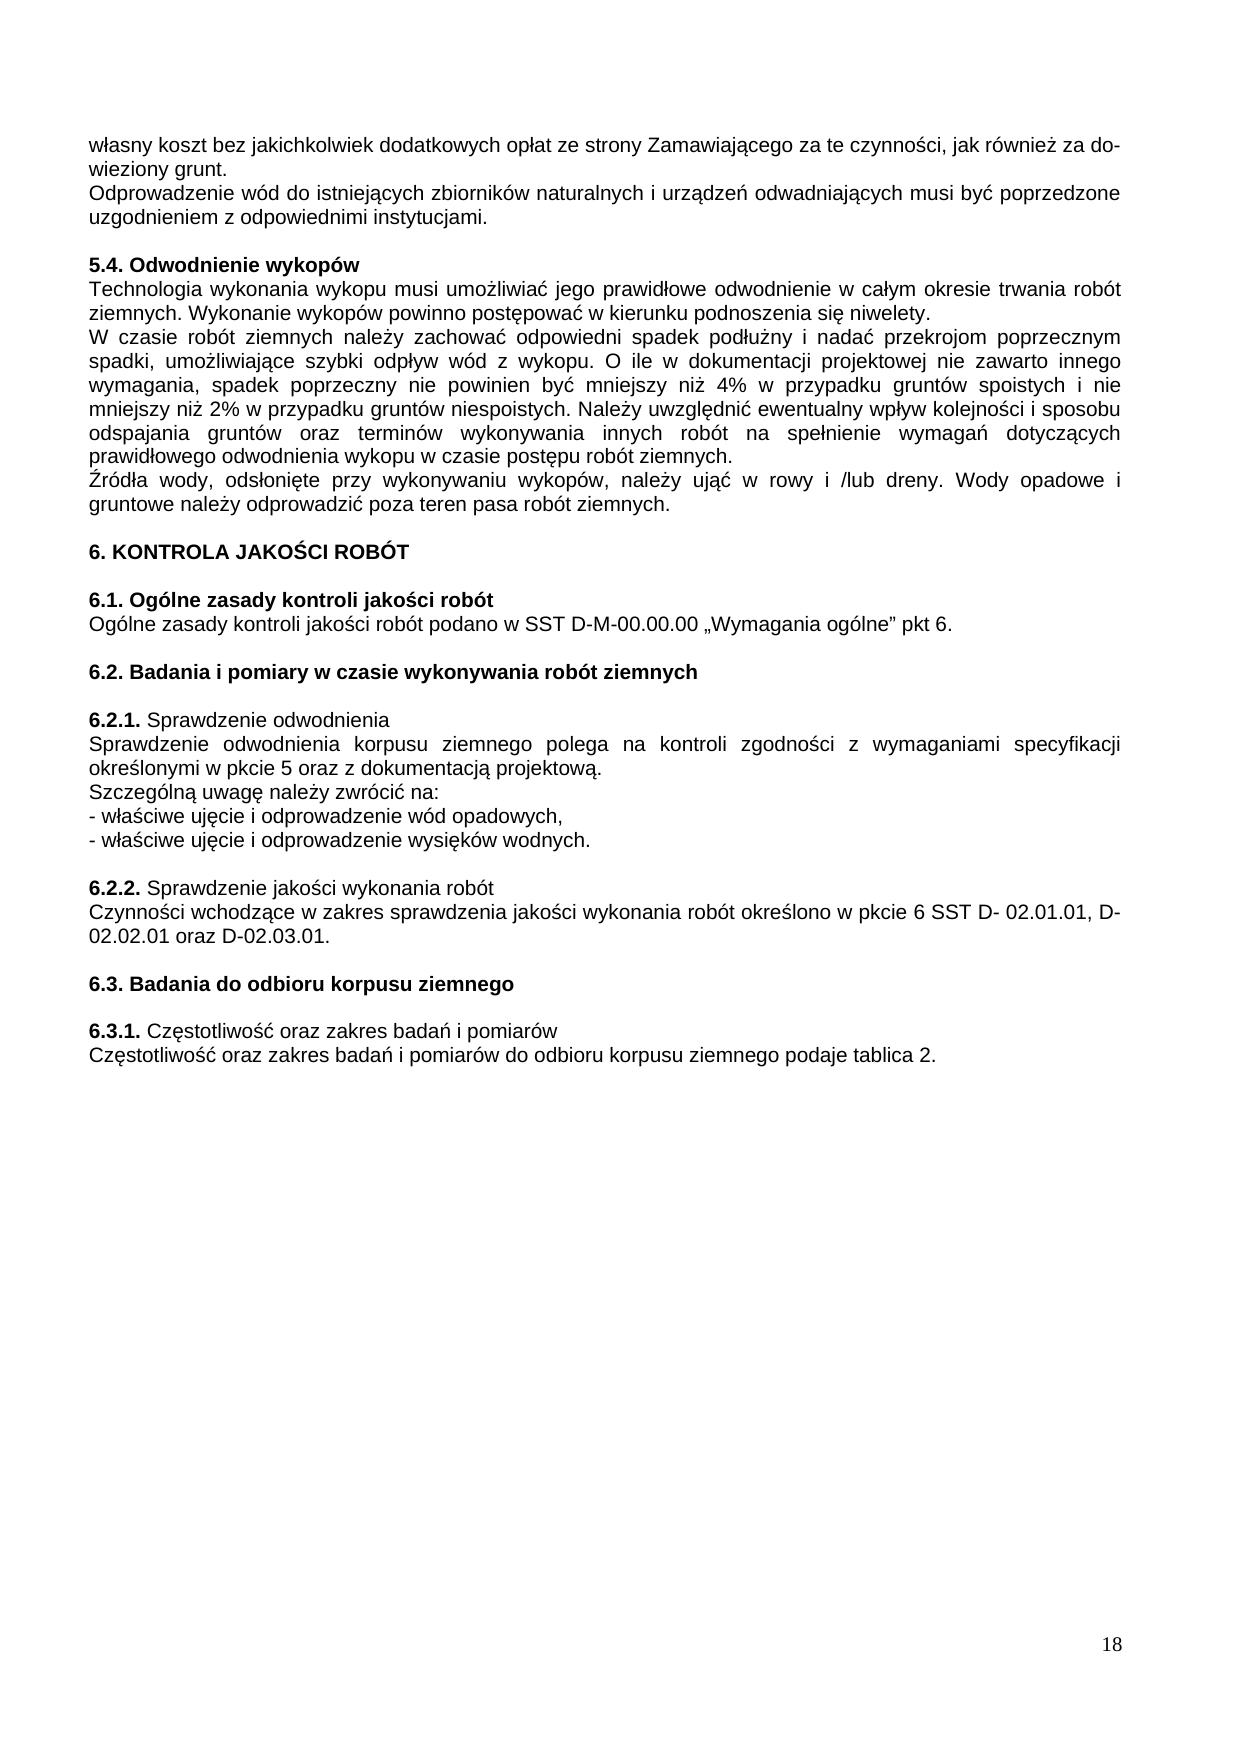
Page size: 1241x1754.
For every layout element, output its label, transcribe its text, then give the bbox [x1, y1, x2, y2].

text 6.2. Badania i pomiary w czasie wykonywania robót ziemnych [89, 660, 1122, 684]
text Czynności wchodzące w zakres sprawdzenia jakości wykonania robót określono w pkcie 6 SST D- 02.01.01, D-02.02.01 oraz D-02.03.01. [89, 899, 1122, 947]
text - właściwe ujęcie i odprowadzenie wysięków wodnych. [89, 828, 1122, 852]
text Sprawdzenie odwodnienia korpusu ziemnego polega na kontroli zgodności z wymaganiami specyfikacji określonymi w pkcie 5 oraz z dokumentacją projektową. [89, 732, 1122, 780]
text Źródła wody, odsłonięte przy wykonywaniu wykopów, należy ująć w rowy i /lub dreny. Wody opadowe i gruntowe należy odprowadzić poza teren pasa robót ziemnych. [89, 468, 1122, 516]
text 5.4. Odwodnienie wykopów [89, 253, 1122, 277]
text 6.2.2. Sprawdzenie jakości wykonania robót [89, 876, 1122, 899]
text 6.3.1. Częstotliwość oraz zakres badań i pomiarów [89, 1019, 1122, 1043]
text Technologia wykonania wykopu musi umożliwiać jego prawidłowe odwodnienie w całym okresie trwania robót ziemnych. Wykonanie wykopów powinno postępować w kierunku podnoszenia się niwelety. [89, 277, 1122, 324]
text Odprowadzenie wód do istniejących zbiorników naturalnych i urządzeń odwadniających musi być poprzedzone uzgodnieniem z odpowiednimi instytucjami. [89, 181, 1122, 229]
text 6. KONTROLA JAKOŚCI ROBÓT [89, 540, 1122, 564]
text - właściwe ujęcie i odprowadzenie wód opadowych, [89, 804, 1122, 828]
text 6.3. Badania do odbioru korpusu ziemnego [89, 971, 1122, 995]
text 6.2.1. Sprawdzenie odwodnienia [89, 708, 1122, 732]
text 6.1. Ogólne zasady kontroli jakości robót [89, 588, 1122, 612]
text W czasie robót ziemnych należy zachować odpowiedni spadek podłużny i nadać przekrojom poprzecznym spadki, umożliwiające szybki odpływ wód z wykopu. O ile w dokumentacji projektowej nie zawarto innego wymagania, spadek poprzeczny nie powinien być mniejszy niż 4% w przypadku gruntów spoistych i nie mniejszy niż 2% w przypadku gruntów niespoistych. Należy uwzględnić ewentualny wpływ kolejności i sposobu odspajania gruntów oraz terminów wykonywania innych robót na spełnienie wymagań dotyczących prawidłowego odwodnienia wykopu w czasie postępu robót ziemnych. [89, 324, 1122, 468]
text Szczególną uwagę należy zwrócić na: [89, 780, 1122, 804]
text Ogólne zasady kontroli jakości robót podano w SST D-M-00.00.00 „Wymagania ogólne” pkt 6. [89, 612, 1122, 636]
text Częstotliwość oraz zakres badań i pomiarów do odbioru korpusu ziemnego podaje tablica 2. [89, 1043, 1122, 1067]
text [89, 133, 1122, 181]
